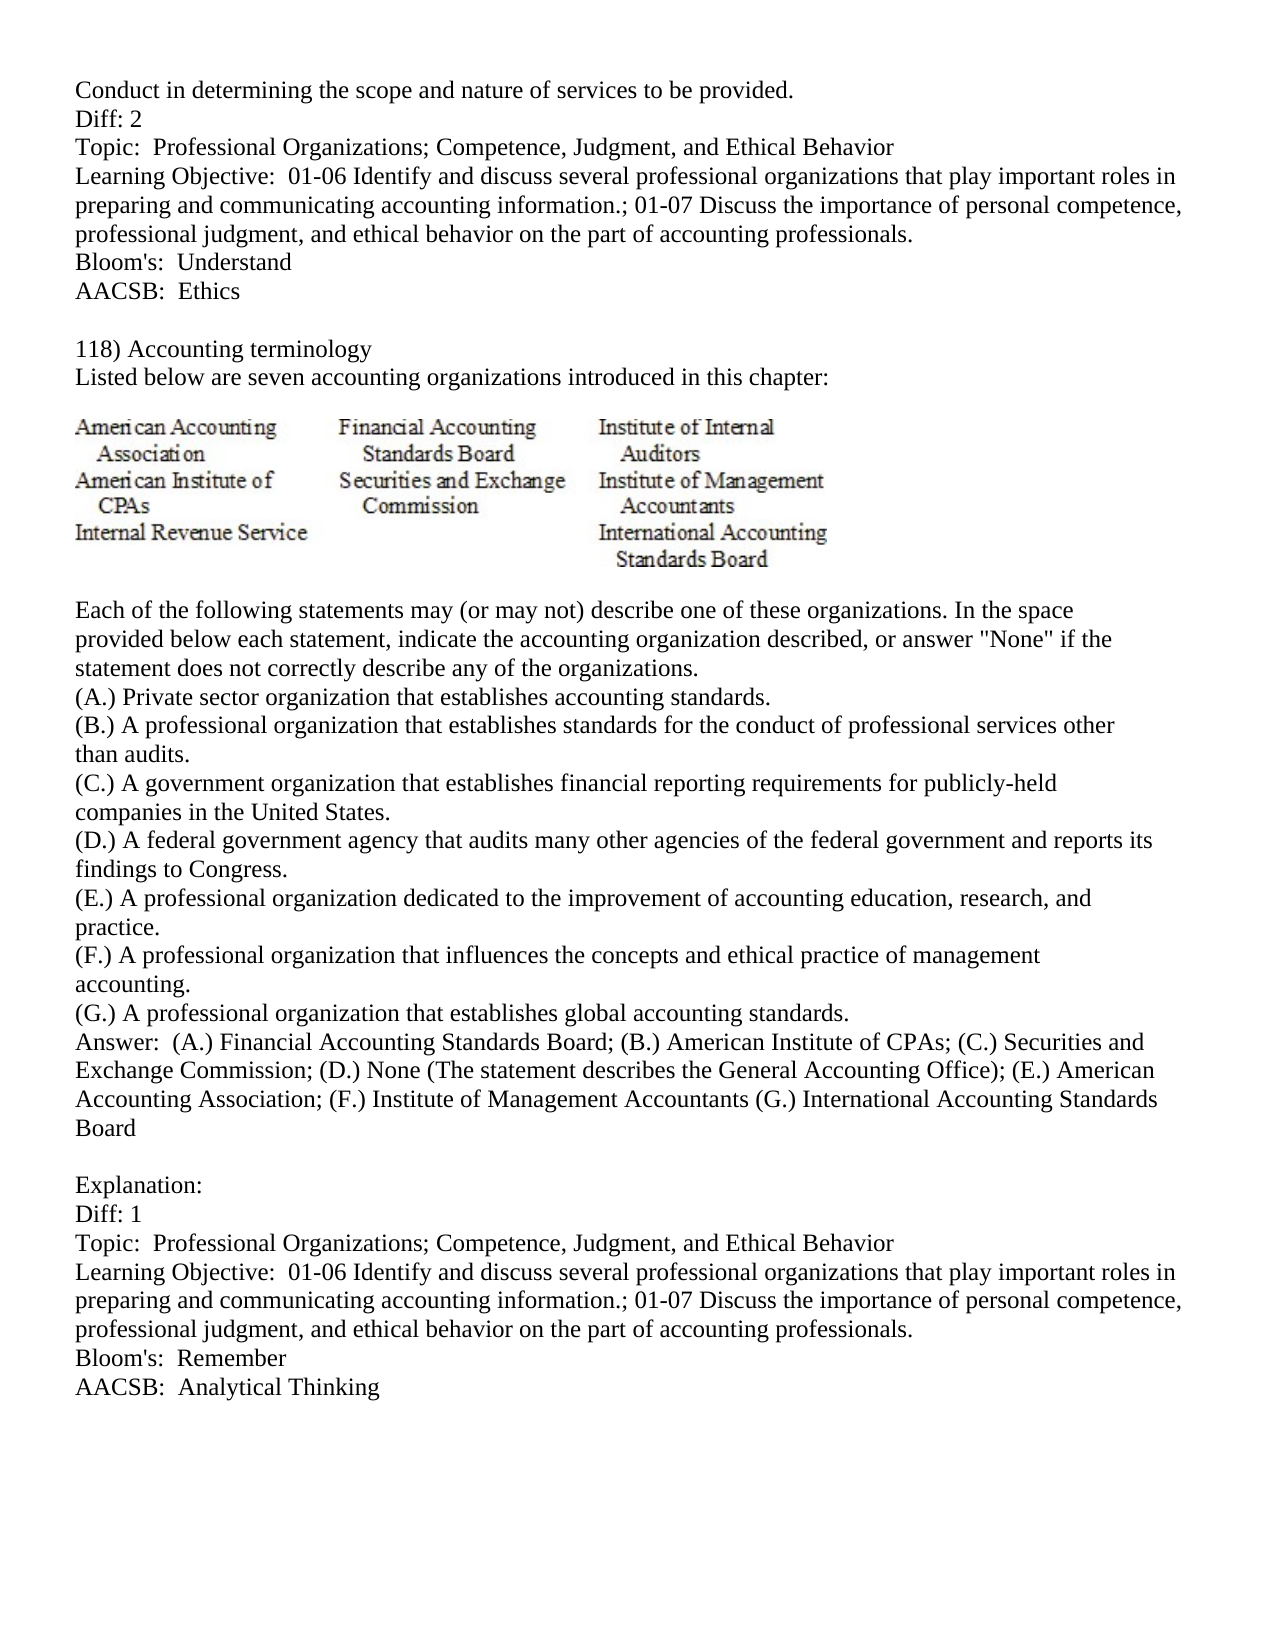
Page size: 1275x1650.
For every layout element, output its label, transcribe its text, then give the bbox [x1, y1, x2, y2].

text 118) Accounting terminology [75, 334, 1162, 362]
text AACSB: Analytical Thinking [75, 1372, 1200, 1400]
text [75, 75, 1162, 104]
text (D.) A federal government agency that audits many other agencies of the federal government and reports its findings to Congress. [75, 825, 1162, 883]
text (C.) A government organization that establishes financial reporting requirements for publicly-held companies in the United States. [75, 768, 1162, 825]
text AACSB: Ethics [75, 276, 1200, 305]
text Learning Objective: 01-06 Identify and discuss several professional organizations that play important roles in preparing and communicating accounting information.; 01-07 Discuss the importance of personal competence, professional judgment, and ethical behavior on the part of accounting professionals. [75, 161, 1200, 247]
picture [75, 419, 827, 567]
text Learning Objective: 01-06 Identify and discuss several professional organizations that play important roles in preparing and communicating accounting information.; 01-07 Discuss the importance of personal competence, professional judgment, and ethical behavior on the part of accounting professionals. [75, 1257, 1200, 1343]
text Bloom's: Remember [75, 1343, 1200, 1372]
text Bloom's: Understand [75, 247, 1200, 276]
text Listed below are seven accounting organizations introduced in this chapter: [75, 362, 1162, 391]
text (G.) A professional organization that establishes global accounting standards. [75, 998, 1162, 1027]
text Topic: Professional Organizations; Competence, Judgment, and Ethical Behavior [75, 132, 1200, 161]
text (F.) A professional organization that influences the concepts and ethical practice of management accounting. [75, 940, 1162, 998]
text Each of the following statements may (or may not) describe one of these organizations. In the space provided below each statement, indicate the accounting organization described, or answer "None" if the statement does not correctly describe any of the organizations. [75, 595, 1162, 682]
text (A.) Private sector organization that establishes accounting standards. [75, 682, 1162, 710]
text (B.) A professional organization that establishes standards for the conduct of professional services other than audits. [75, 710, 1162, 768]
text Explanation: [75, 1170, 1200, 1199]
text Answer: (A.) Financial Accounting Standards Board; (B.) American Institute of CPAs; (C.) Securities and Exchange Commission; (D.) None (The statement describes the General Accounting Office); (E.) American Accounting Association; (F.) Institute of Management Accountants (G.) International Accounting Standards Board [75, 1027, 1162, 1142]
text Diff: 1 [75, 1199, 1200, 1228]
text (E.) A professional organization dedicated to the improvement of accounting education, research, and practice. [75, 883, 1162, 940]
text Diff: 2 [75, 104, 1200, 132]
text Topic: Professional Organizations; Competence, Judgment, and Ethical Behavior [75, 1228, 1200, 1257]
